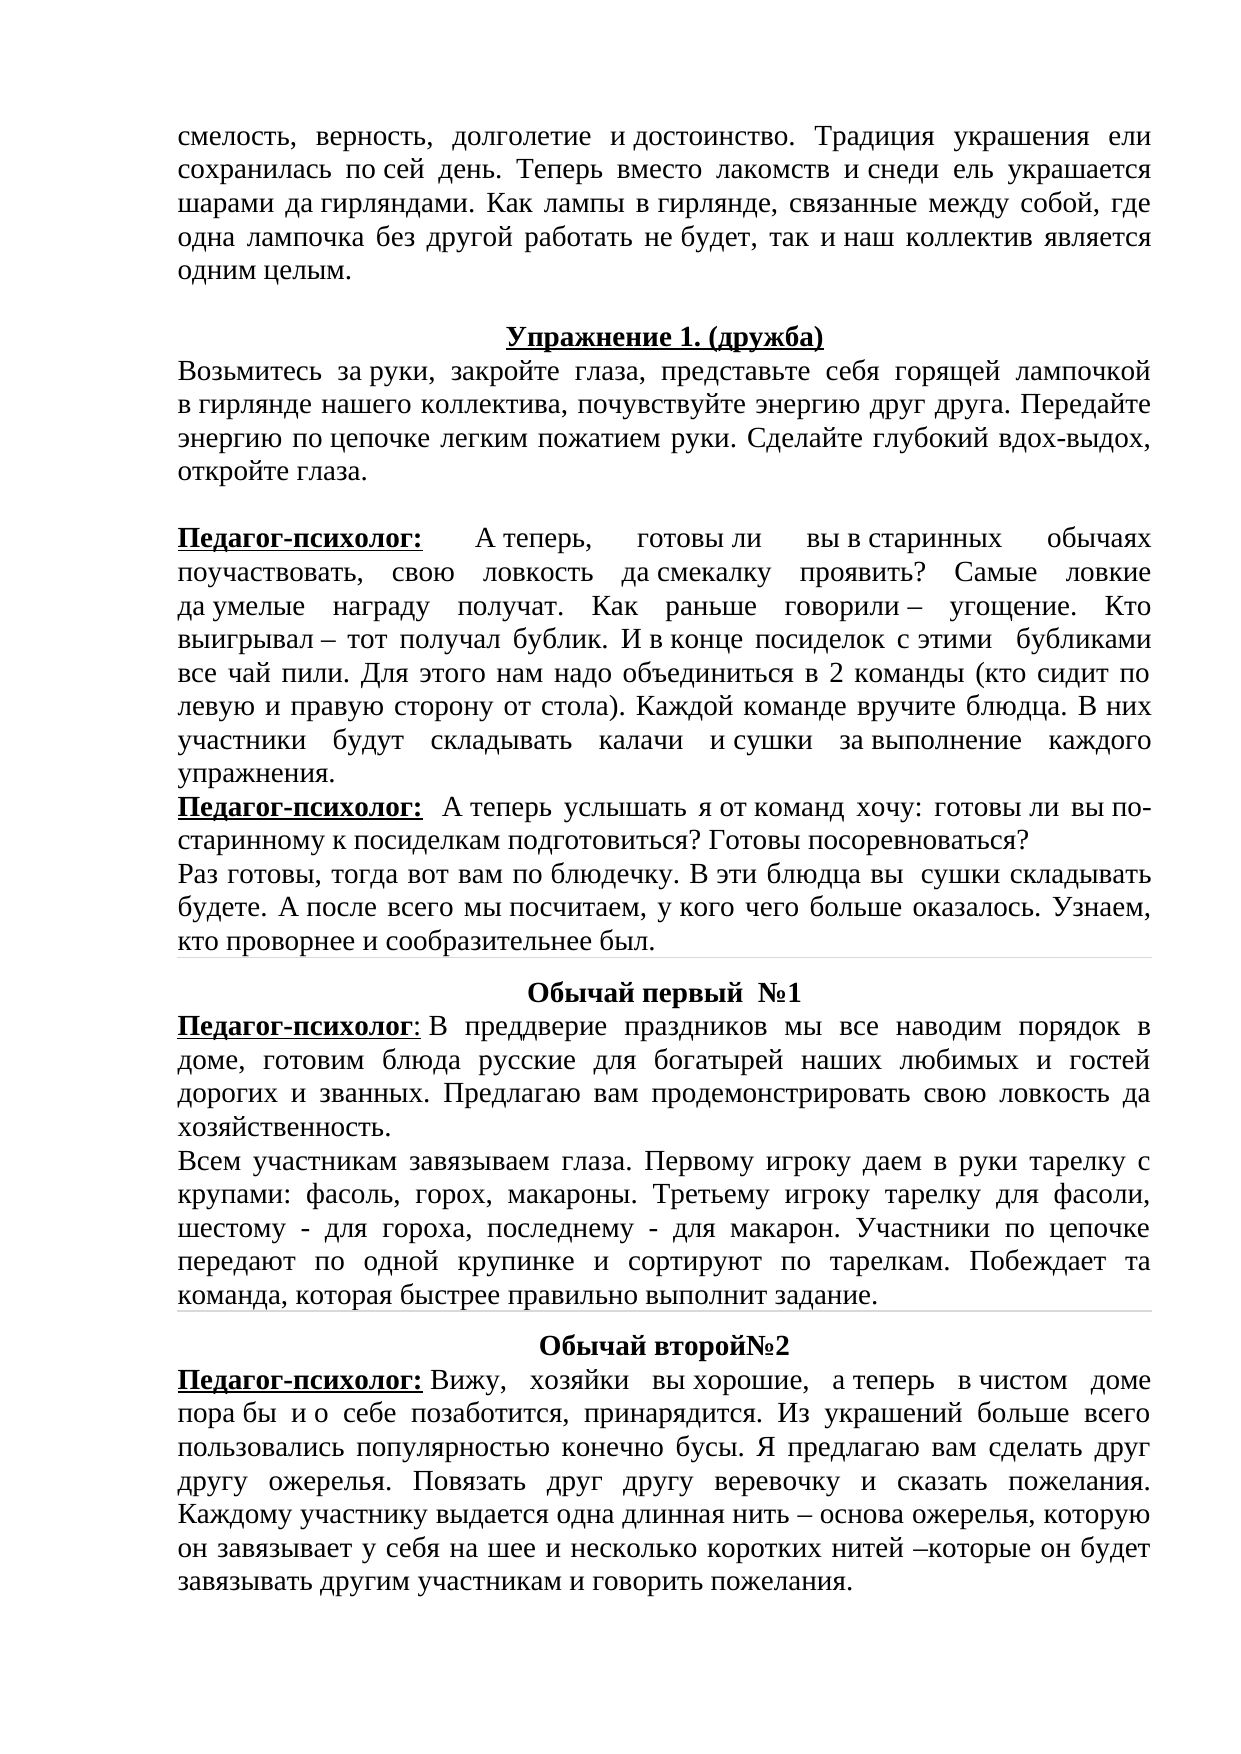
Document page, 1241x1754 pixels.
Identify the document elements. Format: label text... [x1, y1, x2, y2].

text Педагог-психолог: А теперь услышать я от команд хочу: готовы ли вы по-старинному к посиделкам подготовиться? Готовы посоревноваться? [177, 789, 1152, 856]
text Педагог-психолог: А теперь, готовы ли вы в старинных обычаях поучаствовать, свою ловкость да смекалку проявить? Самые ловкие да умелые награду получат. Как раньше говорили – угощение. Кто выигрывал – тот получал бублик. И в конце посиделок с этими бубликами все чай пили. Для этого нам надо объединиться в 2 команды (кто сидит по левую и правую сторону от стола). Каждой команде вручите блюдца. В них участники будут складывать калачи и сушки за выполнение каждого упражнения. [177, 521, 1152, 789]
text Всем участникам завязываем глаза. Первому игроку даем в руки тарелку с крупами: фасоль, горох, макароны. Третьему игроку тарелку для фасоли, шестому - для гороха, последнему - для макарон. Участники по цепочке передают по одной крупинке и сортируют по тарелкам. Побеждает та команда, которая быстрее правильно выполнит задание. [177, 1143, 1152, 1310]
text Педагог-психолог: Вижу, хозяйки вы хорошие, а теперь в чистом доме пора бы и о себе позаботится, принарядится. Из украшений больше всего пользовались популярностью конечно бусы. Я предлагаю вам сделать друг другу ожерелья. Повязать друг другу веревочку и сказать пожелания. Каждому участнику выдается одна длинная нить – основа ожерелья, которую он завязывает у себя на шее и несколько коротких нитей –которые он будет завязывать другим участникам и говорить пожелания. [177, 1362, 1152, 1597]
text Упражнение 1. (дружба) [177, 319, 1152, 353]
text Педагог-психолог: В преддверие праздников мы все наводим порядок в доме, готовим блюда русские для богатырей наших любимых и гостей дорогих и званных. Предлагаю вам продемонстрировать свою ловкость да хозяйственность. [177, 1008, 1152, 1143]
text Возьмитесь за руки, закройте глаза, представьте себя горящей лампочкой в гирлянде нашего коллектива, почувствуйте энергию друг друга. Передайте энергию по цепочке легким пожатием руки. Сделайте глубокий вдох-выдох, откройте глаза. [177, 353, 1152, 487]
text Обычай первый №1 [177, 958, 1152, 1008]
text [177, 118, 1152, 286]
text Обычай второй№2 [177, 1312, 1152, 1362]
text Раз готовы, тогда вот вам по блюдечку. В эти блюдца вы сушки складывать будете. А после всего мы посчитаем, у кого чего больше оказалось. Узнаем, кто проворнее и сообразительнее был. [177, 856, 1152, 957]
